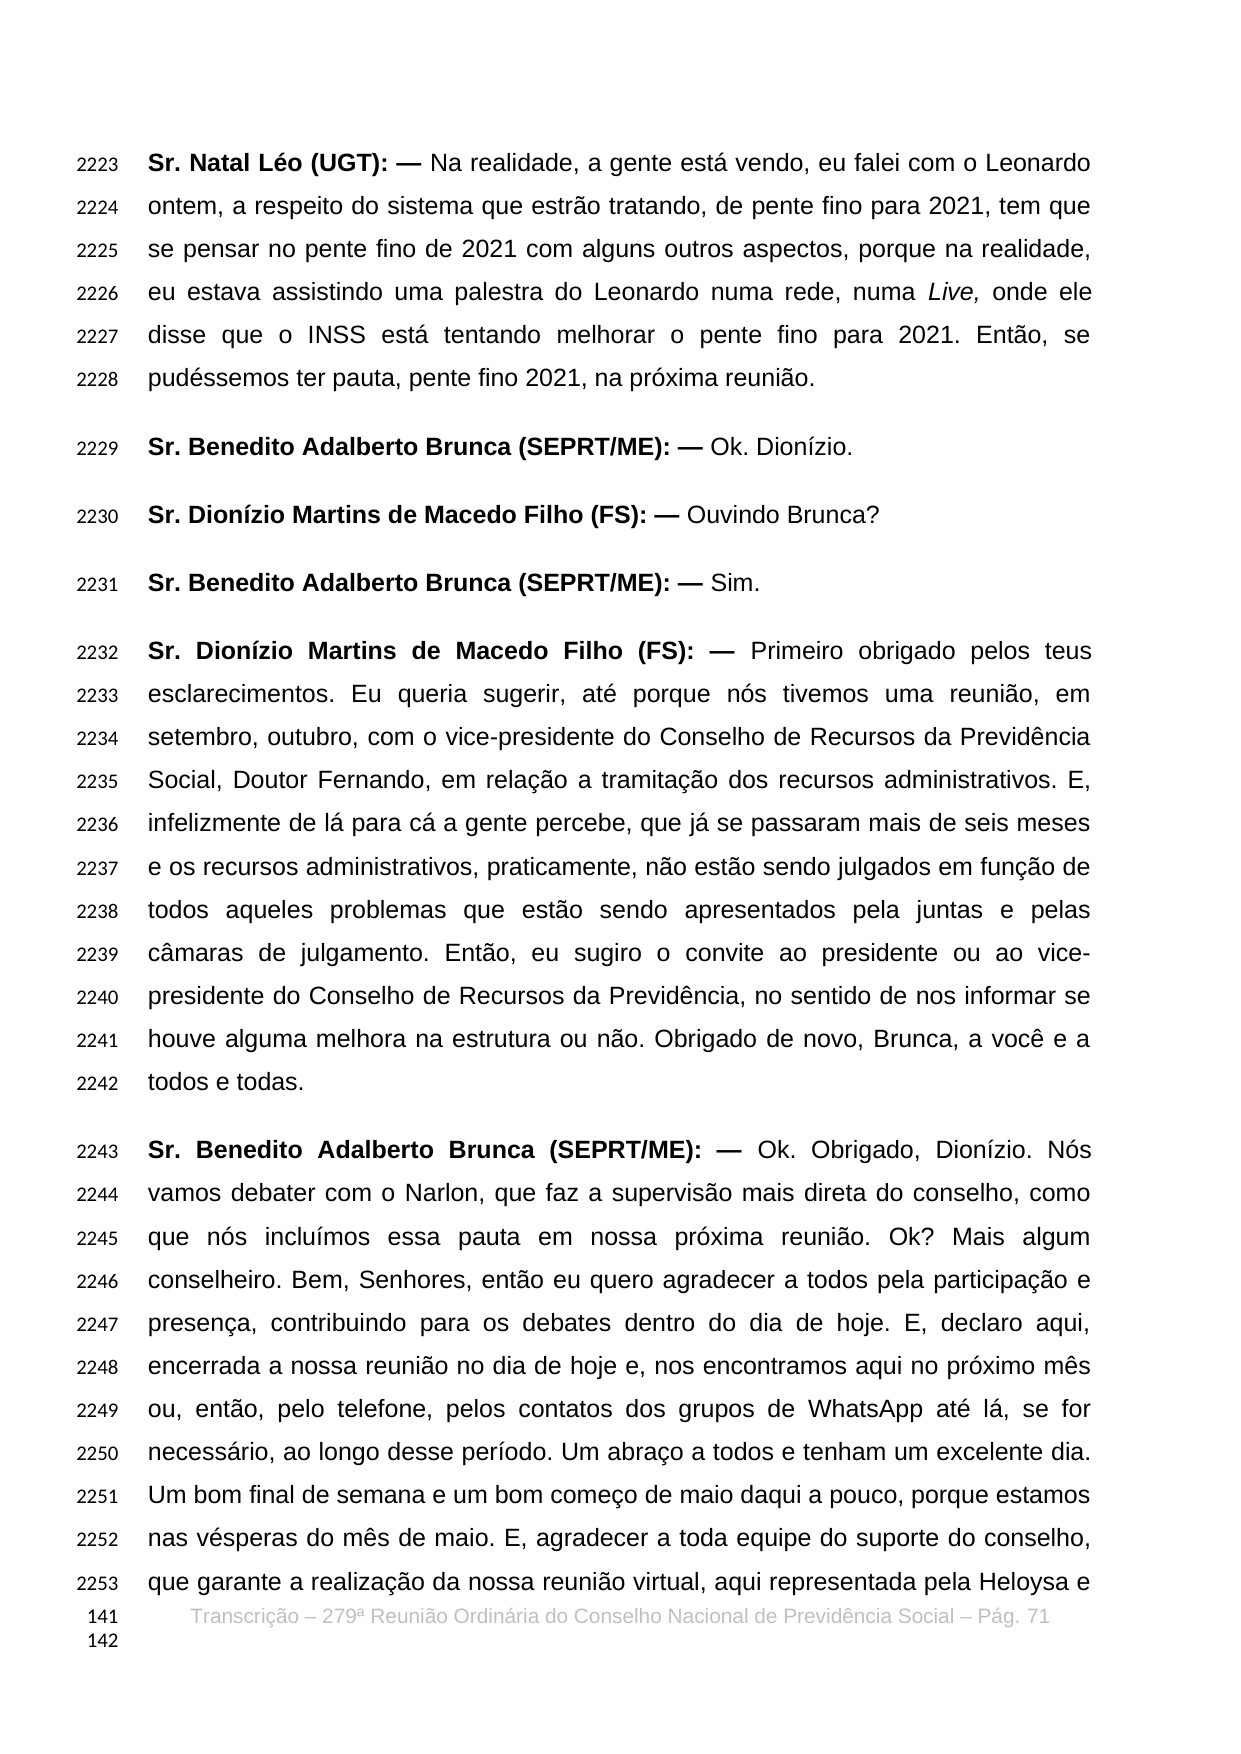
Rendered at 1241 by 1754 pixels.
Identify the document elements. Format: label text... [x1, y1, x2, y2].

text Sr. Natal Léo (UGT): — Na realidade, a gente está vendo, eu falei com o Leonardo ontem, a respeito do sistema que estrão tratando, de pente fino para 2021, tem que se pensar no pente fino de 2021 com alguns outros aspectos, porque na realidade, eu estava assistindo uma palestra do Leonardo numa rede, numa Live, onde ele disse que o INSS está tentando melhorar o pente fino para 2021. Então, se pudéssemos ter pauta, pente fino 2021, na próxima reunião. [148, 148, 1092, 392]
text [148, 1135, 1092, 1595]
text Sr. Benedito Adalberto Brunca (SEPRT/ME): — Ok. Dionízio. [148, 431, 1092, 460]
text Sr. Dionízio Martins de Macedo Filho (FS): — Primeiro obrigado pelos teus esclarecimentos. Eu queria sugerir, até porque nós tivemos uma reunião, em setembro, outubro, com o vice-presidente do Conselho de Recursos da Previdência Social, Doutor Fernando, em relação a tramitação dos recursos administrativos. E, infelizmente de lá para cá a gente percebe, que já se passaram mais de seis meses e os recursos administrativos, praticamente, não estão sendo julgados em função de todos aqueles problemas que estão sendo apresentados pela juntas e pelas câmaras de julgamento. Então, eu sugiro o convite ao presidente ou ao vice-presidente do Conselho de Recursos da Previdência, no sentido de nos informar se houve alguma melhora na estrutura ou não. Obrigado de novo, Brunca, a você e a todos e todas. [148, 636, 1092, 1096]
text Sr. Benedito Adalberto Brunca (SEPRT/ME): — Sim. [148, 568, 1092, 596]
text Sr. Dionízio Martins de Macedo Filho (FS): — Ouvindo Brunca? [148, 499, 1092, 528]
